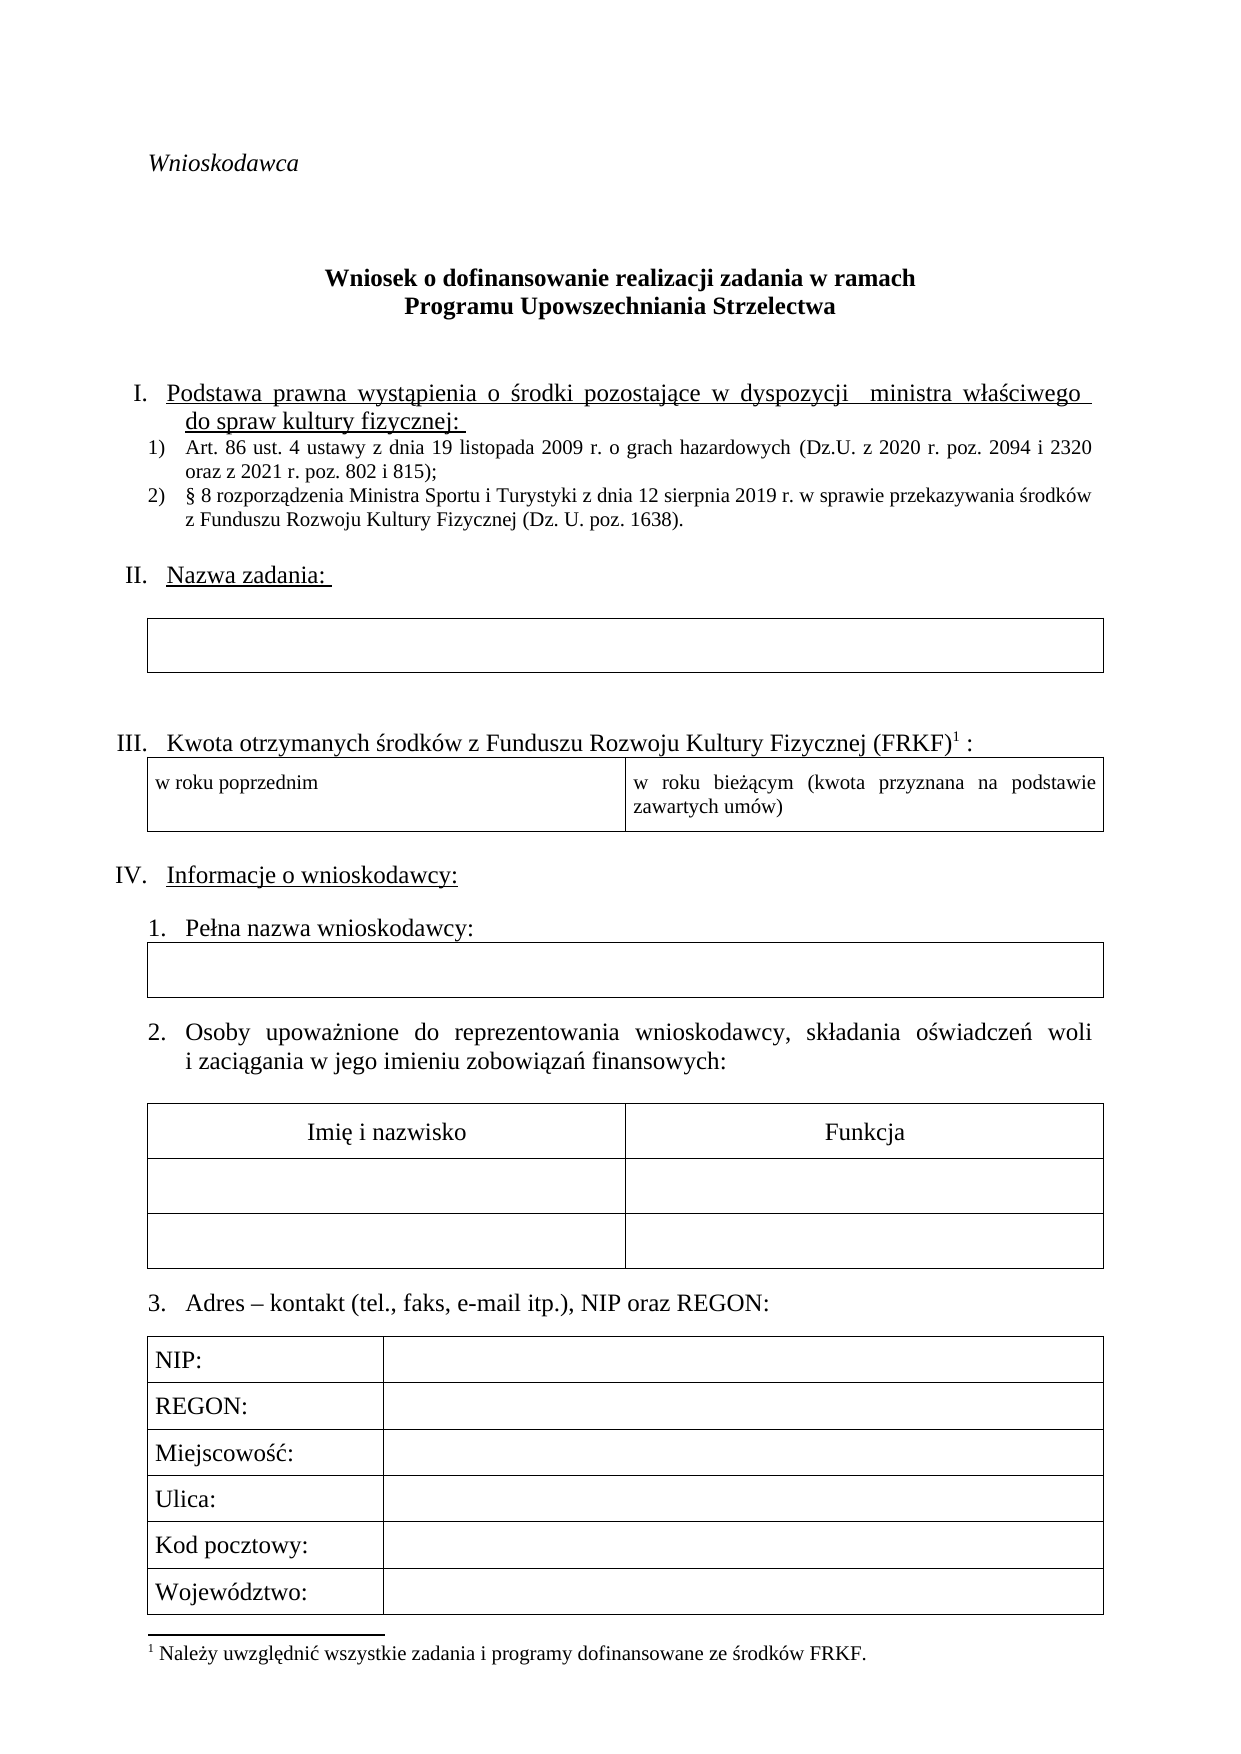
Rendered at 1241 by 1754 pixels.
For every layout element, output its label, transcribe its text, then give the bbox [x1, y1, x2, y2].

table_cell REGON: [148, 1383, 383, 1428]
table_header Funkcja [626, 1104, 1103, 1158]
table_cell [384, 1522, 1103, 1568]
table_header [148, 943, 1103, 997]
table_cell [148, 1214, 625, 1268]
list Kwota otrzymanych środków z Funduszu Rozwoju Kultury Fizycznej (FRKF) : [148, 728, 1093, 757]
table_cell [626, 1214, 1103, 1268]
list Adres – kontakt (tel., faks, e-mail itp.), NIP oraz REGON: [148, 1288, 1093, 1317]
table_cell [626, 1159, 1103, 1213]
table_cell Miejscowość: [148, 1430, 383, 1475]
table_header Imię i nazwisko [148, 1104, 625, 1158]
text Wniosek o dofinansowanie realizacji zadania w ramach [148, 263, 1093, 291]
table_cell Kod pocztowy: [148, 1522, 383, 1568]
table_cell Województwo: [148, 1569, 383, 1614]
text Wnioskodawca [148, 148, 1093, 176]
table_cell [384, 1383, 1103, 1428]
list Informacje o wnioskodawcy: [148, 861, 1093, 889]
list Art. 86 ust. 4 ustawy z dnia 19 listopada 2009 r. o grach hazardowych (Dz.U. z 2020 r. poz. 2094 i 2320 oraz z 2021 r. poz. 802 i 815); [148, 435, 1093, 483]
table_cell Ulica: [148, 1476, 383, 1521]
list § 8 rozporządzenia Ministra Sportu i Turystyki z dnia 12 sierpnia 2019 r. w sprawie przekazywania środków z Funduszu Rozwoju Kultury Fizycznej (Dz. U. poz. 1638). [148, 483, 1093, 531]
table_cell [384, 1430, 1103, 1475]
table_header [384, 1337, 1103, 1382]
text Programu Upowszechniania Strzelectwa [148, 291, 1093, 320]
list Osoby upoważnione do reprezentowania wnioskodawcy, składania oświadczeń woli i zaciągania w jego imieniu zobowiązań finansowych: [148, 1017, 1093, 1074]
table_header w roku bieżącym (kwota przyznana na podstawie zawartych umów) [626, 758, 1103, 831]
list Pełna nazwa wnioskodawcy: [148, 913, 1093, 942]
list Nazwa zadania: [148, 560, 1093, 589]
table_cell [148, 1159, 625, 1213]
table_header w roku poprzednim [148, 758, 625, 831]
table_header NIP: [148, 1337, 383, 1382]
table_cell [384, 1569, 1103, 1614]
table_cell [384, 1476, 1103, 1521]
list Podstawa prawna wystąpienia o środki pozostające w dyspozycji ministra właściwego do spraw kultury fizycznej: [148, 378, 1093, 435]
table_header [148, 619, 1103, 672]
